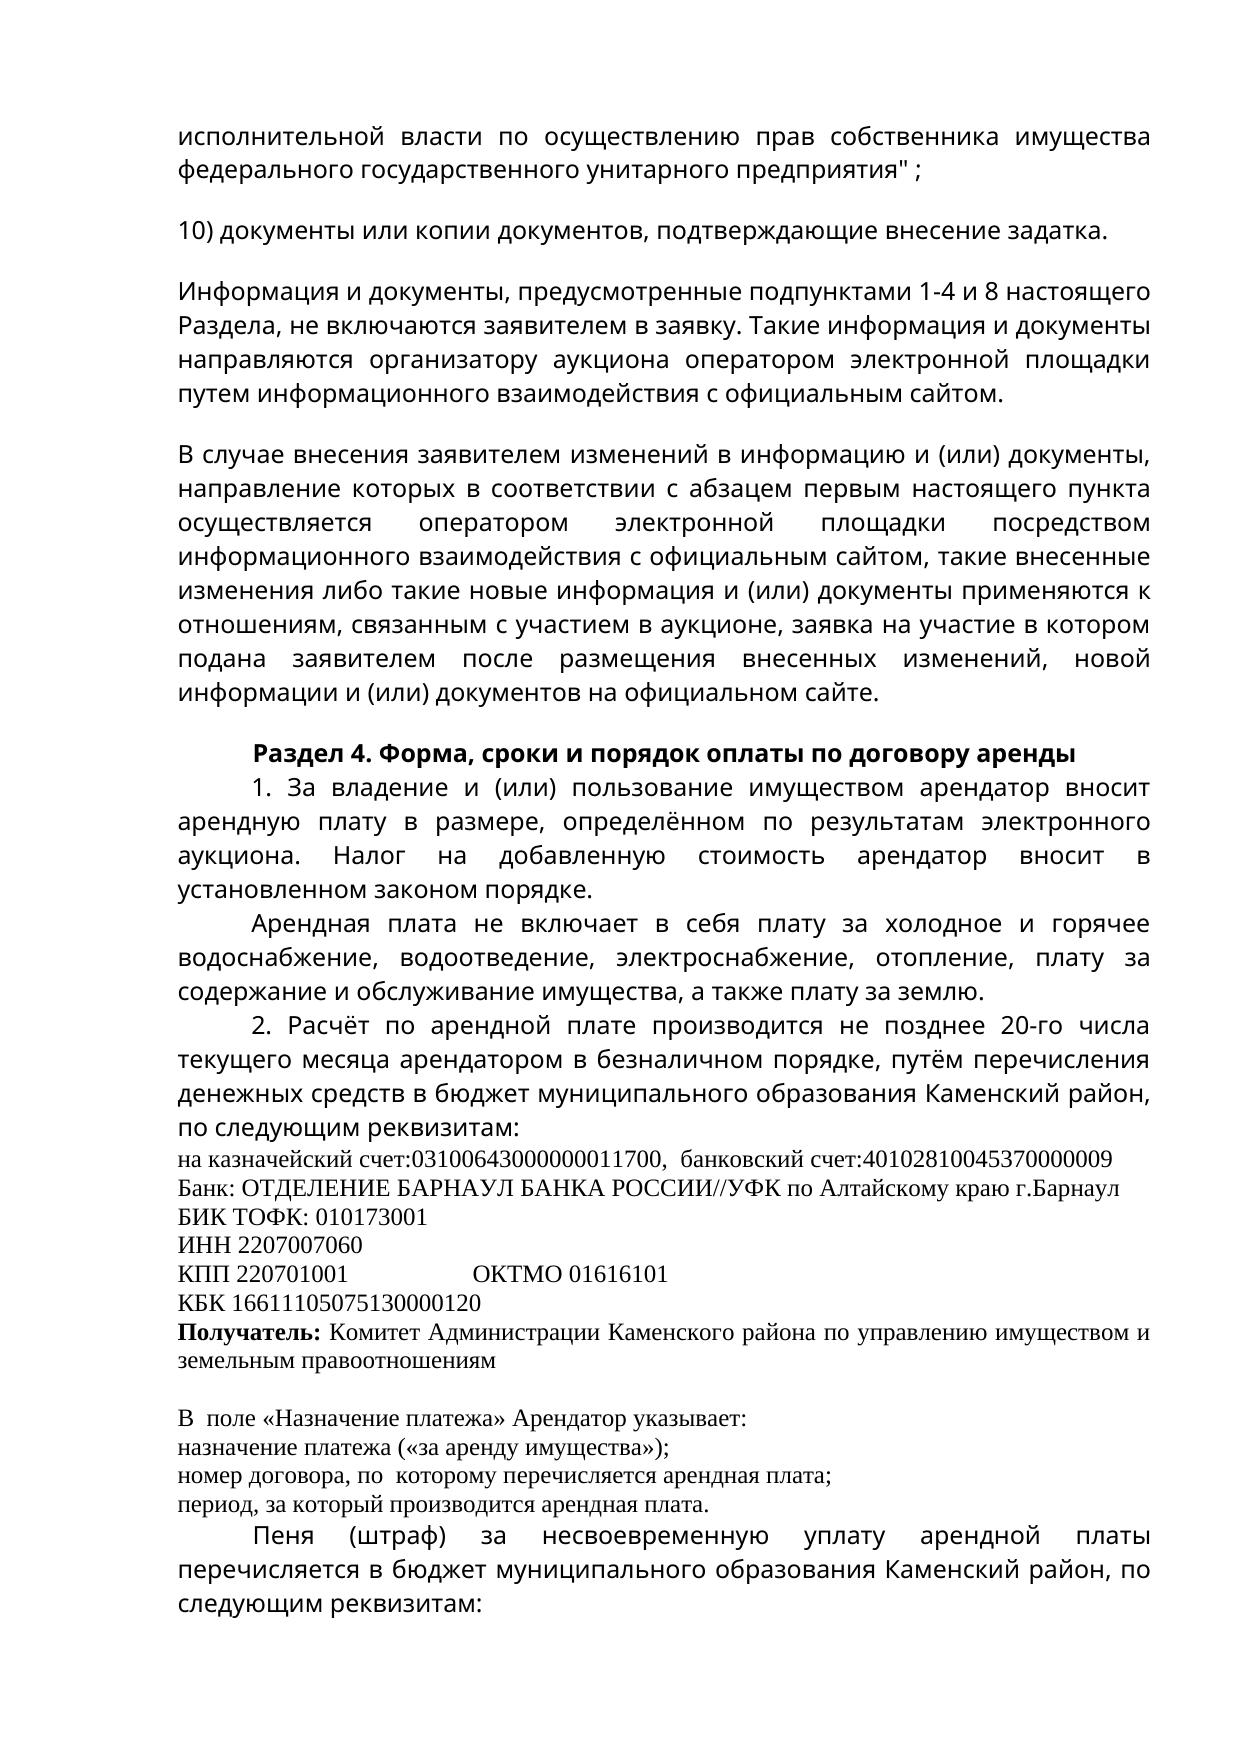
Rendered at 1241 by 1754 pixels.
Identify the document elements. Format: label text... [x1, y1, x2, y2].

text Пеня (штраф) за несвоевременную уплату арендной платы перечисляется в бюджет муниципального образования Каменский район, по следующим реквизитам: [177, 1518, 1152, 1620]
text Арендная плата не включает в себя плату за холодное и горячее водоснабжение, водоотведение, электроснабжение, отопление, плату за содержание и обслуживание имущества, а также плату за землю. [177, 906, 1152, 1008]
text КБК 16611105075130000120 [177, 1288, 1152, 1317]
text Раздел 4. Форма, сроки и порядок оплаты по договору аренды [177, 735, 1152, 769]
text на казначейский счет:03100643000000011700, банковский счет:40102810045370000009 [177, 1144, 1152, 1173]
text В поле «Назначение платежа» Арендатор указывает: [177, 1403, 1152, 1432]
text ИНН 2207007060 [177, 1230, 1152, 1259]
text период, за который производится арендная плата. [177, 1489, 1152, 1518]
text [177, 118, 1152, 186]
text Получатель: Комитет Администрации Каменского района по управлению имуществом и земельным правоотношениям [177, 1317, 1152, 1374]
text 2. Расчёт по арендной плате производится не позднее 20-го числа текущего месяца арендатором в безналичном порядке, путём перечисления денежных средств в бюджет муниципального образования Каменский район, по следующим реквизитам: [177, 1008, 1152, 1144]
text Информация и документы, предусмотренные подпунктами 1-4 и 8 настоящего Раздела, не включаются заявителем в заявку. Такие информация и документы направляются организатору аукциона оператором электронной площадки путем информационного взаимодействия с официальным сайтом. [177, 273, 1152, 410]
text В случае внесения заявителем изменений в информацию и (или) документы, направление которых в соответствии с абзацем первым настоящего пункта осуществляется оператором электронной площадки посредством информационного взаимодействия с официальным сайтом, такие внесенные изменения либо такие новые информация и (или) документы применяются к отношениям, связанным с участием в аукционе, заявка на участие в котором подана заявителем после размещения внесенных изменений, новой информации и (или) документов на официальном сайте. [177, 436, 1152, 709]
text КПП 220701001 ОКТМО 01616101 [177, 1259, 1152, 1288]
text номер договора, по которому перечисляется арендная плата; [177, 1460, 1152, 1489]
text БИК ТОФК: 010173001 [177, 1202, 1152, 1230]
text назначение платежа («за аренду имущества»); [177, 1432, 1152, 1460]
text 1. За владение и (или) пользование имуществом арендатор вносит арендную плату в размере, определённом по результатам электронного аукциона. Налог на добавленную стоимость арендатор вносит в установленном законом порядке. [177, 769, 1152, 906]
text 10) документы или копии документов, подтверждающие внесение задатка. [177, 213, 1152, 247]
text Банк: ОТДЕЛЕНИЕ БАРНАУЛ БАНКА РОССИИ//УФК по Алтайскому краю г.Барнаул [177, 1173, 1152, 1202]
